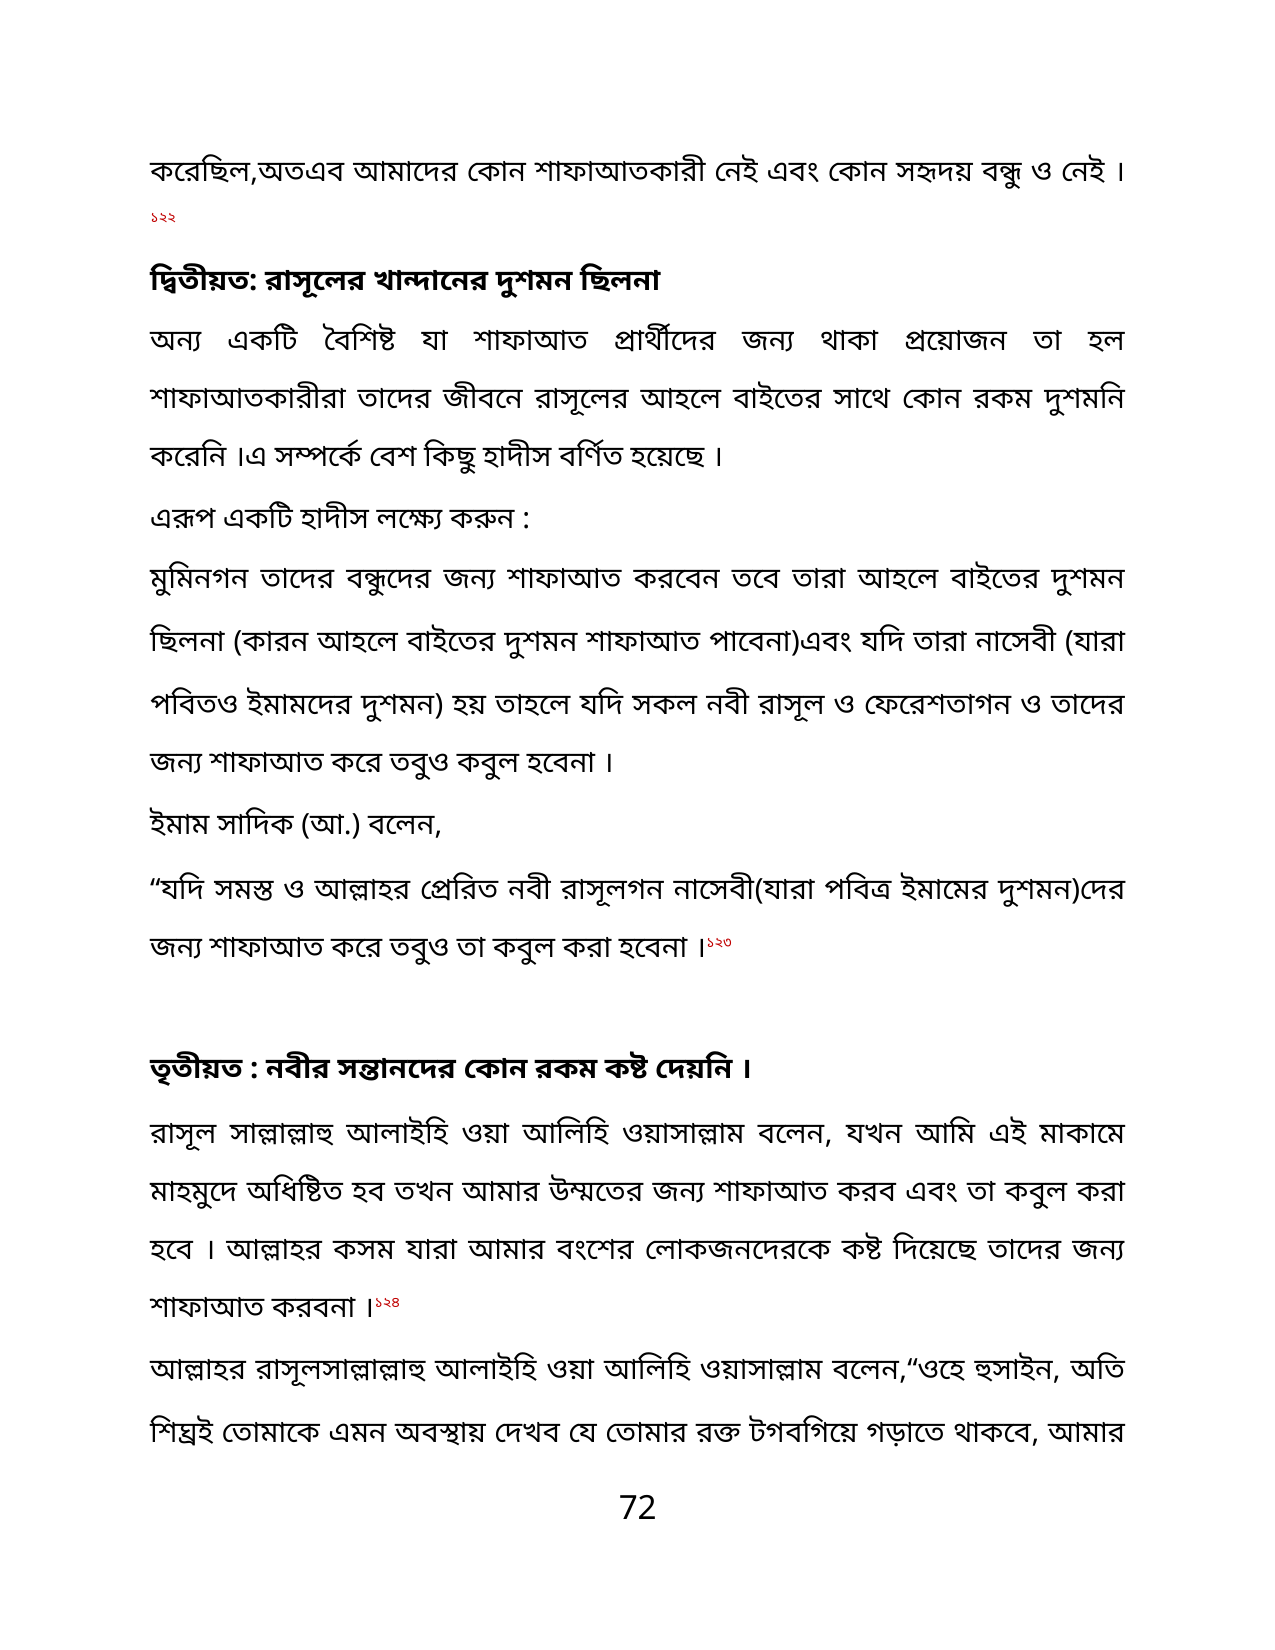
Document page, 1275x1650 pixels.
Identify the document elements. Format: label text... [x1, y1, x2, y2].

text অন্য একটি বৈশিষ্ট যা শাফাআত প্রার্থীদের জন্য থাকা প্রয়োজন তা হল শাফাআতকারীরা তাদের জীবনে রাসূলের আহলে বাইতের সাথে কোন রকম দুশমনি করেনি ।এ সম্পর্কে বেশ কিছু হাদীস বর্ণিত হয়েছে । [150, 324, 1125, 478]
text তৃতীয়ত : নবীর সন্তানদের কোন রকম কষ্ট দেয়নি । [150, 1048, 1125, 1091]
text মুমিনগন তাদের বন্ধুদের জন্য শাফাআত করবেন তবে তারা আহলে বাইতের দুশমন ছিলনা (কারন আহলে বাইতের দুশমন শাফাআত পাবেনা)এবং যদি তারা নাসেবী (যারা পবিতও ইমামদের দুশমন) হয় তাহলে যদি সকল নবী রাসূল ও ফেরেশতাগন ও তাদের জন্য শাফাআত করে তবুও কবুল হবেনা । [150, 562, 1125, 784]
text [150, 150, 1125, 243]
text রাসূল সাল্লাল্লাহু আলাইহি ওয়া আলিহি ওয়াসাল্লাম বলেন, যখন আমি এই মাকামে মাহমুদে অধিষ্টিত হব তখন আমার উম্মতের জন্য শাফাআত করব এবং তা কবুল করা হবে । আল্লাহর কসম যারা আমার বংশের লোকজনদেরকে কষ্ট দিয়েছে তাদের জন্য শাফাআত করবনা ।১২৪ [150, 1112, 1125, 1329]
text এরূপ একটি হাদীস লক্ষ্যে করুন : [150, 497, 1125, 541]
text দ্বিতীয়ত: রাসূলের খান্দানের দুশমন ছিলনা [150, 259, 1125, 302]
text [150, 1348, 1125, 1454]
text ইমাম সাদিক (আ.) বলেন, [150, 803, 1125, 846]
text “যদি সমস্ত ও আল্লাহর প্রেরিত নবী রাসূলগন নাসেবী(যারা পবিত্র ইমামের দুশমন)দের জন্য শাফাআত করে তবুও তা কবুল করা হবেনা ।১২৩ [150, 868, 1125, 969]
